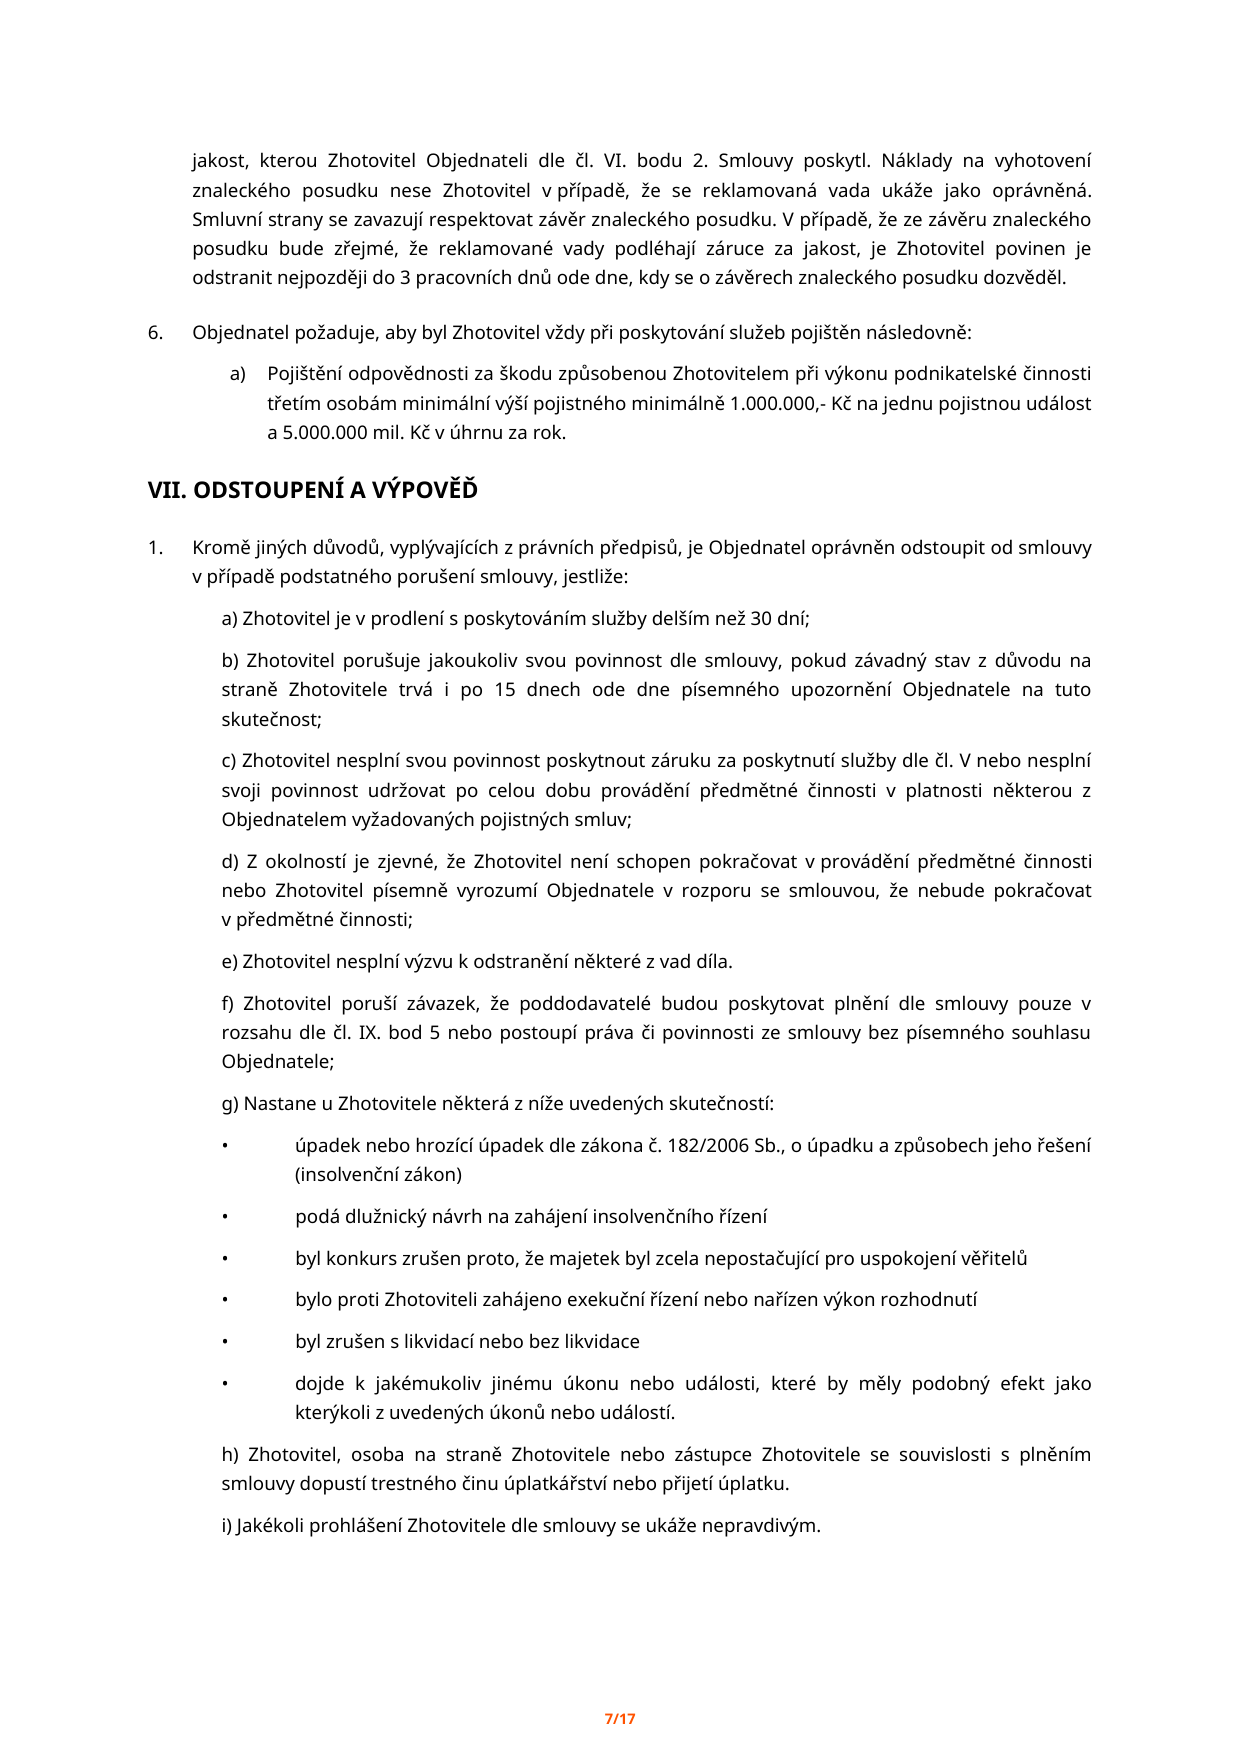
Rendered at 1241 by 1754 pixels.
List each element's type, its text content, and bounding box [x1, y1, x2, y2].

text VII. ODSTOUPENÍ A VÝPOVĚĎ [148, 473, 1093, 505]
text • byl zrušen s likvidací nebo bez likvidace [148, 1328, 1093, 1354]
text e) Zhotovitel nesplní výzvu k odstranění některé z vad díla. [148, 948, 1093, 974]
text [148, 148, 1093, 290]
text • podá dlužnický návrh na zahájení insolvenčního řízení [148, 1203, 1093, 1229]
text • byl konkurs zrušen proto, že majetek byl zcela nepostačující pro uspokojení věřitelů [148, 1245, 1093, 1270]
text g) Nastane u Zhotovitele některá z níže uvedených skutečností: [148, 1090, 1093, 1116]
text c) Zhotovitel nesplní svou povinnost poskytnout záruku za poskytnutí služby dle čl. V nebo nesplní svoji povinnost udržovat po celou dobu provádění předmětné činnosti v platnosti některou z Objednatelem vyžadovaných pojistných smluv; [221, 748, 1093, 832]
text i) Jakékoli prohlášení Zhotovitele dle smlouvy se ukáže nepravdivým. [148, 1512, 1093, 1538]
text • bylo proti Zhotoviteli zahájeno exekuční řízení nebo nařízen výkon rozhodnutí [148, 1287, 1093, 1312]
text f) Zhotovitel poruší závazek, že poddodavatelé budou poskytovat plnění dle smlouvy pouze v rozsahu dle čl. IX. bod 5 nebo postoupí práva či povinnosti ze smlouvy bez písemného souhlasu Objednatele; [221, 990, 1093, 1074]
text h) Zhotovitel, osoba na straně Zhotovitele nebo zástupce Zhotovitele se souvislosti s plněním smlouvy dopustí trestného činu úplatkářství nebo přijetí úplatku. [221, 1441, 1093, 1496]
list Objednatel požaduje, aby byl Zhotovitel vždy při poskytování služeb pojištěn následovně: [148, 319, 1093, 344]
text a) Zhotovitel je v prodlení s poskytováním služby delším než 30 dní; [148, 606, 1093, 631]
text • úpadek nebo hrozící úpadek dle zákona č. 182/2006 Sb., o úpadku a způsobech jeho řešení (insolvenční zákon) [221, 1132, 1093, 1187]
text b) Zhotovitel porušuje jakoukoliv svou povinnost dle smlouvy, pokud závadný stav z důvodu na straně Zhotovitele trvá i po 15 dnech ode dne písemného upozornění Objednatele na tuto skutečnost; [221, 647, 1093, 731]
list Pojištění odpovědnosti za škodu způsobenou Zhotovitelem při výkonu podnikatelské činnosti třetím osobám minimální výší pojistného minimálně 1.000.000,- Kč na jednu pojistnou událost a 5.000.000 mil. Kč v úhrnu za rok. [229, 361, 1093, 445]
text 1. Kromě jiných důvodů, vyplývajících z právních předpisů, je Objednatel oprávněn odstoupit od smlouvy v případě podstatného porušení smlouvy, jestliže: [148, 534, 1093, 589]
text • dojde k jakémukoliv jinému úkonu nebo události, které by měly podobný efekt jako kterýkoli z uvedených úkonů nebo událostí. [221, 1370, 1093, 1425]
text d) Z okolností je zjevné, že Zhotovitel není schopen pokračovat v provádění předmětné činnosti nebo Zhotovitel písemně vyrozumí Objednatele v rozporu se smlouvou, že nebude pokračovat v předmětné činnosti; [221, 848, 1093, 932]
